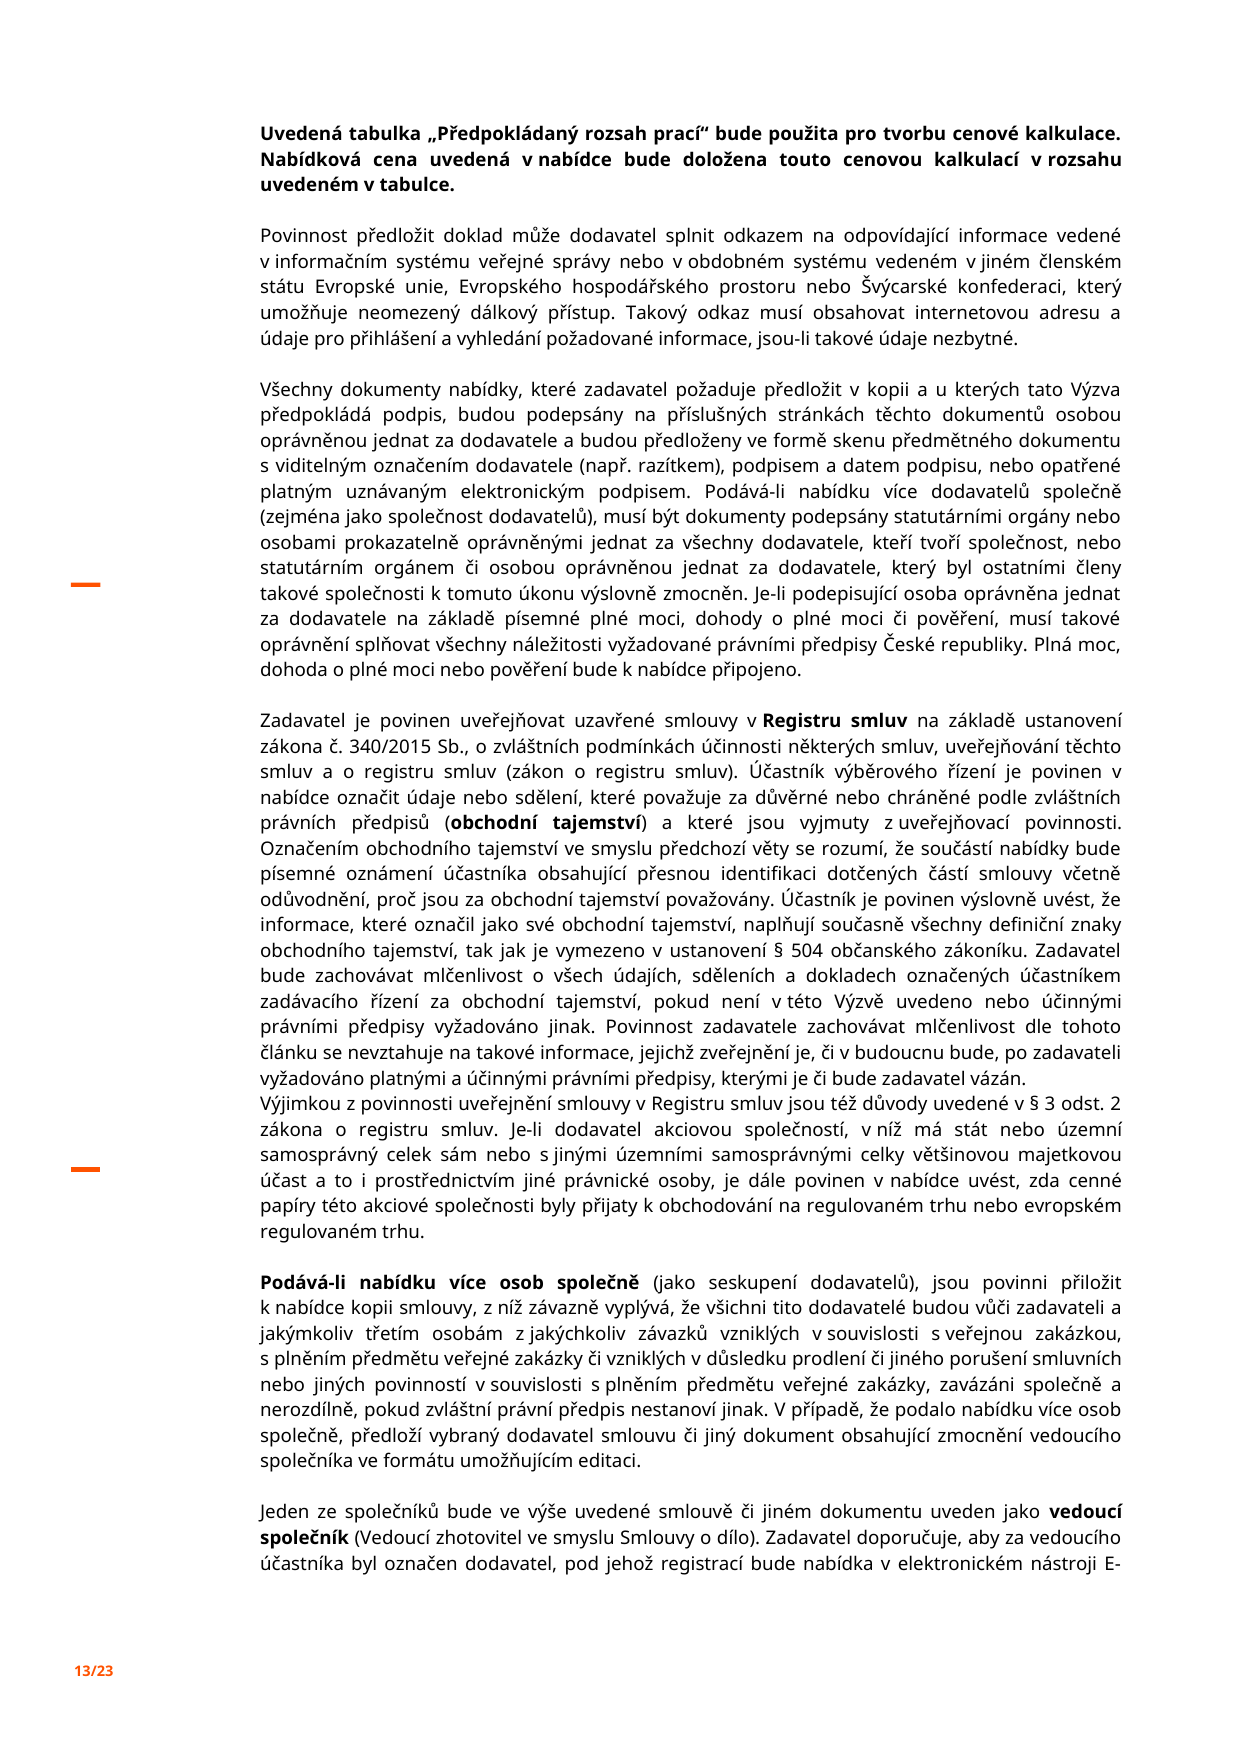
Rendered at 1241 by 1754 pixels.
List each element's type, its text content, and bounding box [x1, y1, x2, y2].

text Povinnost předložit doklad může dodavatel splnit odkazem na odpovídající informace vedené v informačním systému veřejné správy nebo v obdobném systému vedeném v jiném členském státu Evropské unie, Evropského hospodářského prostoru nebo Švýcarské konfederaci, který umožňuje neomezený dálkový přístup. Takový odkaz musí obsahovat internetovou adresu a údaje pro přihlášení a vyhledání požadované informace, jsou-li takové údaje nezbytné. [260, 223, 1122, 350]
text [260, 1499, 1122, 1575]
text Všechny dokumenty nabídky, které zadavatel požaduje předložit v kopii a u kterých tato Výzva předpokládá podpis, budou podepsány na příslušných stránkách těchto dokumentů osobou oprávněnou jednat za dodavatele a budou předloženy ve formě skenu předmětného dokumentu s viditelným označením dodavatele (např. razítkem), podpisem a datem podpisu, nebo opatřené platným uznávaným elektronickým podpisem. Podává-li nabídku více dodavatelů společně (zejména jako společnost dodavatelů), musí být dokumenty podepsány statutárními orgány nebo osobami prokazatelně oprávněnými jednat za všechny dodavatele, kteří tvoří společnost, nebo statutárním orgánem či osobou oprávněnou jednat za dodavatele, který byl ostatními členy takové společnosti k tomuto úkonu výslovně zmocněn. Je-li podepisující osoba oprávněna jednat za dodavatele na základě písemné plné moci, dohody o plné moci či pověření, musí takové oprávnění splňovat všechny náležitosti vyžadované právními předpisy České republiky. Plná moc, dohoda o plné moci nebo pověření bude k nabídce připojeno. [260, 376, 1122, 682]
text Zadavatel je povinen uveřejňovat uzavřené smlouvy v Registru smluv na základě ustanovení zákona č. 340/2015 Sb., o zvláštních podmínkách účinnosti některých smluv, uveřejňování těchto smluv a o registru smluv (zákon o registru smluv). Účastník výběrového řízení je povinen v nabídce označit údaje nebo sdělení, které považuje za důvěrné nebo chráněné podle zvláštních právních předpisů (obchodní tajemství) a které jsou vyjmuty z uveřejňovací povinnosti. Označením obchodního tajemství ve smyslu předchozí věty se rozumí, že součástí nabídky bude písemné oznámení účastníka obsahující přesnou identifikaci dotčených částí smlouvy včetně odůvodnění, proč jsou za obchodní tajemství považovány. Účastník je povinen výslovně uvést, že informace, které označil jako své obchodní tajemství, naplňují současně všechny definiční znaky obchodního tajemství, tak jak je vymezeno v ustanovení § 504 občanského zákoníku. Zadavatel bude zachovávat mlčenlivost o všech údajích, sděleních a dokladech označených účastníkem zadávacího řízení za obchodní tajemství, pokud není v této Výzvě uvedeno nebo účinnými právními předpisy vyžadováno jinak. Povinnost zadavatele zachovávat mlčenlivost dle tohoto článku se nevztahuje na takové informace, jejichž zveřejnění je, či v budoucnu bude, po zadavateli vyžadováno platnými a účinnými právními předpisy, kterými je či bude zadavatel vázán. [260, 708, 1122, 1090]
text Výjimkou z povinnosti uveřejnění smlouvy v Registru smluv jsou též důvody uvedené v § 3 odst. 2 zákona o registru smluv. Je-li dodavatel akciovou společností, v níž má stát nebo územní samosprávný celek sám nebo s jinými územními samosprávnými celky většinovou majetkovou účast a to i prostřednictvím jiné právnické osoby, je dále povinen v nabídce uvést, zda cenné papíry této akciové společnosti byly přijaty k obchodování na regulovaném trhu nebo evropském regulovaném trhu. [260, 1090, 1122, 1243]
text Podává-li nabídku více osob společně (jako seskupení dodavatelů), jsou povinni přiložit k nabídce kopii smlouvy, z níž závazně vyplývá, že všichni tito dodavatelé budou vůči zadavateli a jakýmkoliv třetím osobám z jakýchkoliv závazků vzniklých v souvislosti s veřejnou zakázkou, s plněním předmětu veřejné zakázky či vzniklých v důsledku prodlení či jiného porušení smluvních nebo jiných povinností v souvislosti s plněním předmětu veřejné zakázky, zavázáni společně a nerozdílně, pokud zvláštní právní předpis nestanoví jinak. V případě, že podalo nabídku více osob společně, předloží vybraný dodavatel smlouvu či jiný dokument obsahující zmocnění vedoucího společníka ve formátu umožňujícím editaci. [260, 1269, 1122, 1473]
text Uvedená tabulka „Předpokládaný rozsah prací“ bude použita pro tvorbu cenové kalkulace. Nabídková cena uvedená v nabídce bude doložena touto cenovou kalkulací v rozsahu uvedeném v tabulce. [260, 121, 1122, 197]
